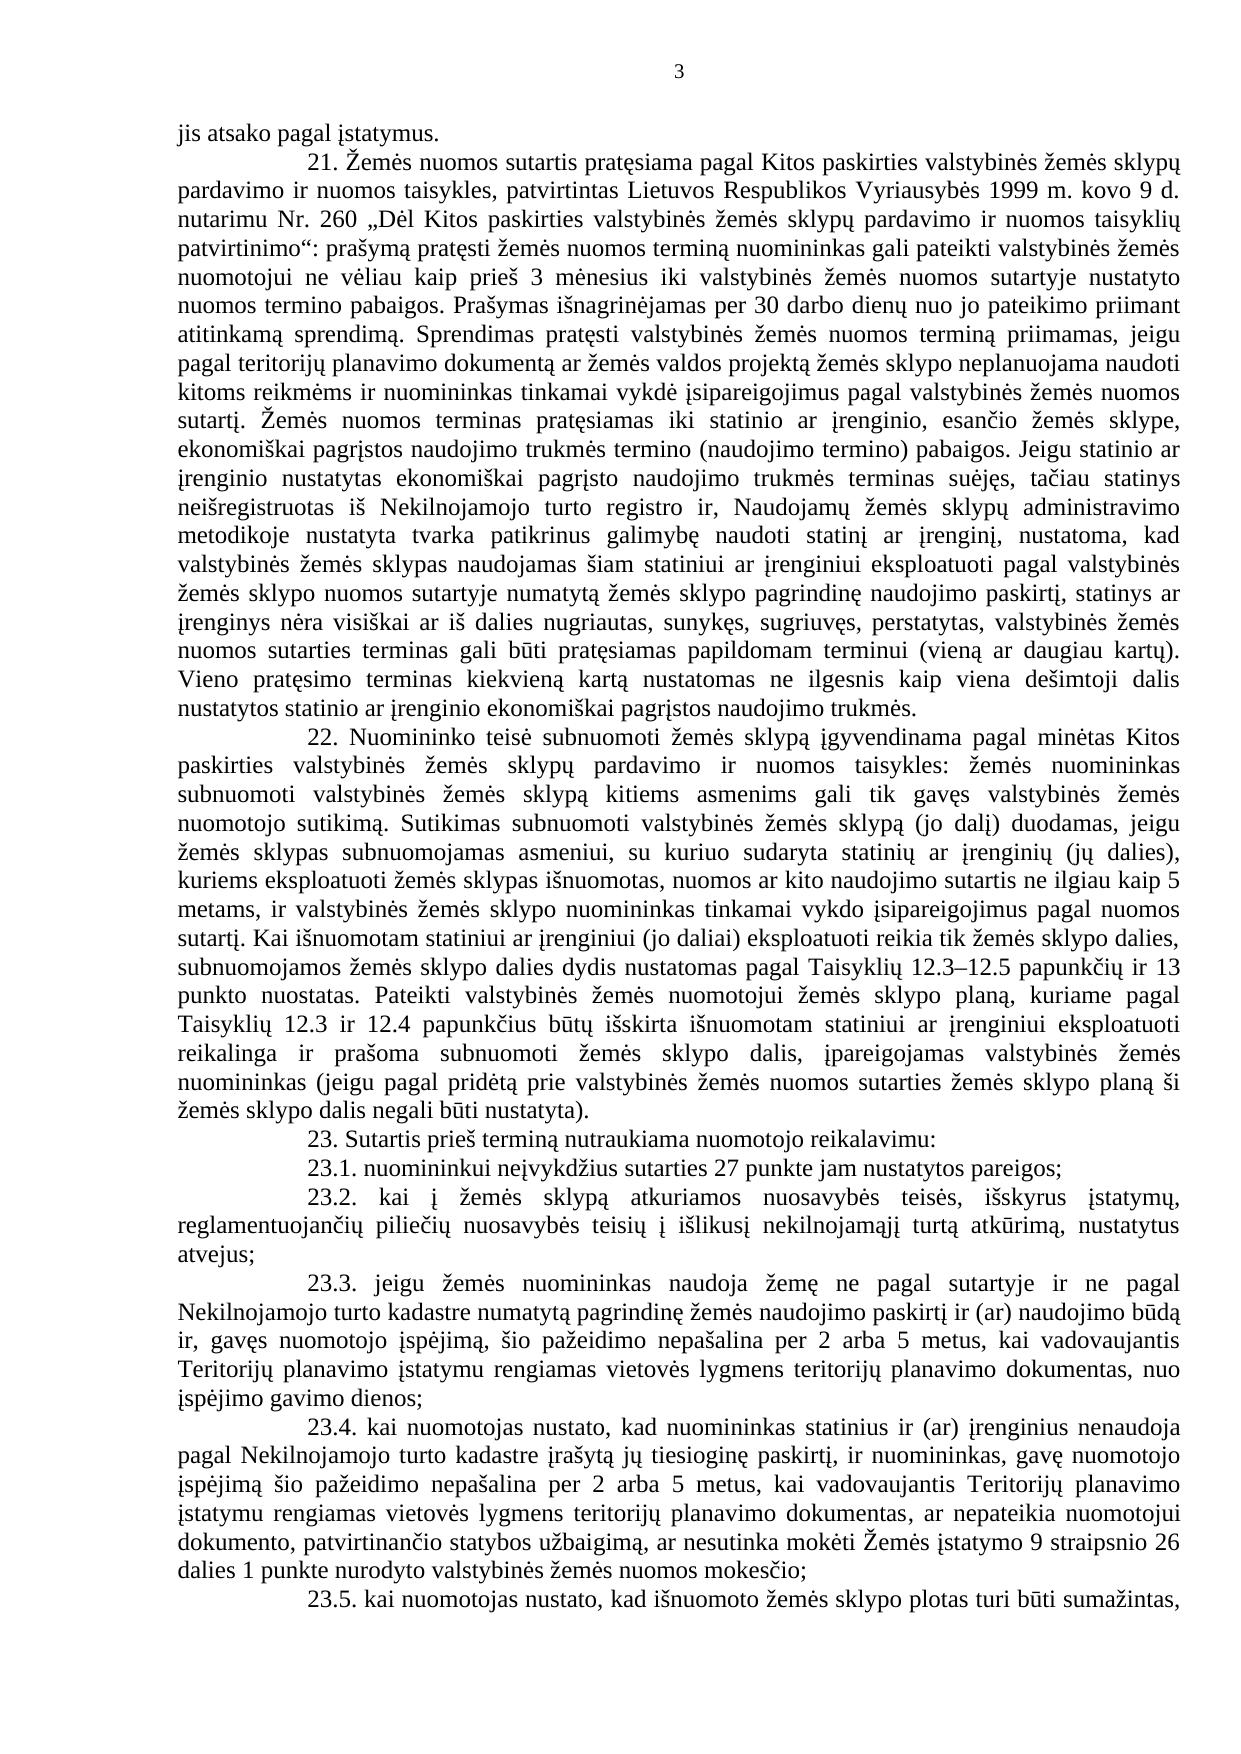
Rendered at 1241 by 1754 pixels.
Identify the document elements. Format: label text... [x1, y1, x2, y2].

text 21. Žemės nuomos sutartis pratęsiama pagal Kitos paskirties valstybinės žemės sklypų pardavimo ir nuomos taisykles, patvirtintas Lietuvos Respublikos Vyriausybės 1999 m. kovo 9 d. nutarimu Nr. 260 „Dėl Kitos paskirties valstybinės žemės sklypų pardavimo ir nuomos taisyklių patvirtinimo“: prašymą pratęsti žemės nuomos terminą nuomininkas gali pateikti valstybinės žemės nuomotojui ne vėliau kaip prieš 3 mėnesius iki valstybinės žemės nuomos sutartyje nustatyto nuomos termino pabaigos. Prašymas išnagrinėjamas per 30 darbo dienų nuo jo pateikimo priimant atitinkamą sprendimą. Sprendimas pratęsti valstybinės žemės nuomos terminą priimamas, jeigu pagal teritorijų planavimo dokumentą ar žemės valdos projektą žemės sklypo neplanuojama naudoti kitoms reikmėms ir nuomininkas tinkamai vykdė įsipareigojimus pagal valstybinės žemės nuomos sutartį. Žemės nuomos terminas pratęsiamas iki statinio ar įrenginio, esančio žemės sklype, ekonomiškai pagrįstos naudojimo trukmės termino (naudojimo termino) pabaigos. Jeigu statinio ar įrenginio nustatytas ekonomiškai pagrįsto naudojimo trukmės terminas suėjęs, tačiau statinys neišregistruotas iš Nekilnojamojo turto registro ir, Naudojamų žemės sklypų administravimo metodikoje nustatyta tvarka patikrinus galimybę naudoti statinį ar įrenginį, nustatoma, kad valstybinės žemės sklypas naudojamas šiam statiniui ar įrenginiui eksploatuoti pagal valstybinės žemės sklypo nuomos sutartyje numatytą žemės sklypo pagrindinę naudojimo paskirtį, statinys ar įrenginys nėra visiškai ar iš dalies nugriautas, sunykęs, sugriuvęs, perstatytas, valstybinės žemės nuomos sutarties terminas gali būti pratęsiamas papildomam terminui (vieną ar daugiau kartų). Vieno pratęsimo terminas kiekvieną kartą nustatomas ne ilgesnis kaip viena dešimtoji dalis nustatytos statinio ar įrenginio ekonomiškai pagrįstos naudojimo trukmės. [177, 147, 1181, 722]
text 23. Sutartis prieš terminą nutraukiama nuomotojo reikalavimu: [177, 1124, 1181, 1153]
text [177, 118, 1181, 147]
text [177, 1584, 1181, 1613]
text 23.2. kai į žemės sklypą atkuriamos nuosavybės teisės, išskyrus įstatymų, reglamentuojančių piliečių nuosavybės teisių į išlikusį nekilnojamąjį turtą atkūrimą, nustatytus atvejus; [177, 1182, 1181, 1268]
text 23.4. kai nuomotojas nustato, kad nuomininkas statinius ir (ar) įrenginius nenaudoja pagal Nekilnojamojo turto kadastre įrašytą jų tiesioginę paskirtį, ir nuomininkas, gavę nuomotojo įspėjimą šio pažeidimo nepašalina per 2 arba 5 metus, kai vadovaujantis Teritorijų planavimo įstatymu rengiamas vietovės lygmens teritorijų planavimo dokumentas, ar nepateikia nuomotojui dokumento, patvirtinančio statybos užbaigimą, ar nesutinka mokėti Žemės įstatymo 9 straipsnio 26 dalies 1 punkte nurodyto valstybinės žemės nuomos mokesčio; [177, 1412, 1181, 1584]
text 23.1. nuomininkui neįvykdžius sutarties 27 punkte jam nustatytos pareigos; [177, 1153, 1181, 1182]
text 22. Nuomininko teisė subnuomoti žemės sklypą įgyvendinama pagal minėtas Kitos paskirties valstybinės žemės sklypų pardavimo ir nuomos taisykles: žemės nuomininkas subnuomoti valstybinės žemės sklypą kitiems asmenims gali tik gavęs valstybinės žemės nuomotojo sutikimą. Sutikimas subnuomoti valstybinės žemės sklypą (jo dalį) duodamas, jeigu žemės sklypas subnuomojamas asmeniui, su kuriuo sudaryta statinių ar įrenginių (jų dalies), kuriems eksploatuoti žemės sklypas išnuomotas, nuomos ar kito naudojimo sutartis ne ilgiau kaip 5 metams, ir valstybinės žemės sklypo nuomininkas tinkamai vykdo įsipareigojimus pagal nuomos sutartį. Kai išnuomotam statiniui ar įrenginiui (jo daliai) eksploatuoti reikia tik žemės sklypo dalies, subnuomojamos žemės sklypo dalies dydis nustatomas pagal Taisyklių 12.3–12.5 papunkčių ir 13 punkto nuostatas. Pateikti valstybinės žemės nuomotojui žemės sklypo planą, kuriame pagal Taisyklių 12.3 ir 12.4 papunkčius būtų išskirta išnuomotam statiniui ar įrenginiui eksploatuoti reikalinga ir prašoma subnuomoti žemės sklypo dalis, įpareigojamas valstybinės žemės nuomininkas (jeigu pagal pridėtą prie valstybinės žemės nuomos sutarties žemės sklypo planą ši žemės sklypo dalis negali būti nustatyta). [177, 722, 1181, 1124]
text 23.3. jeigu žemės nuomininkas naudoja žemę ne pagal sutartyje ir ne pagal Nekilnojamojo turto kadastre numatytą pagrindinę žemės naudojimo paskirtį ir (ar) naudojimo būdą ir, gavęs nuomotojo įspėjimą, šio pažeidimo nepašalina per 2 arba 5 metus, kai vadovaujantis Teritorijų planavimo įstatymu rengiamas vietovės lygmens teritorijų planavimo dokumentas, nuo įspėjimo gavimo dienos; [177, 1268, 1181, 1412]
